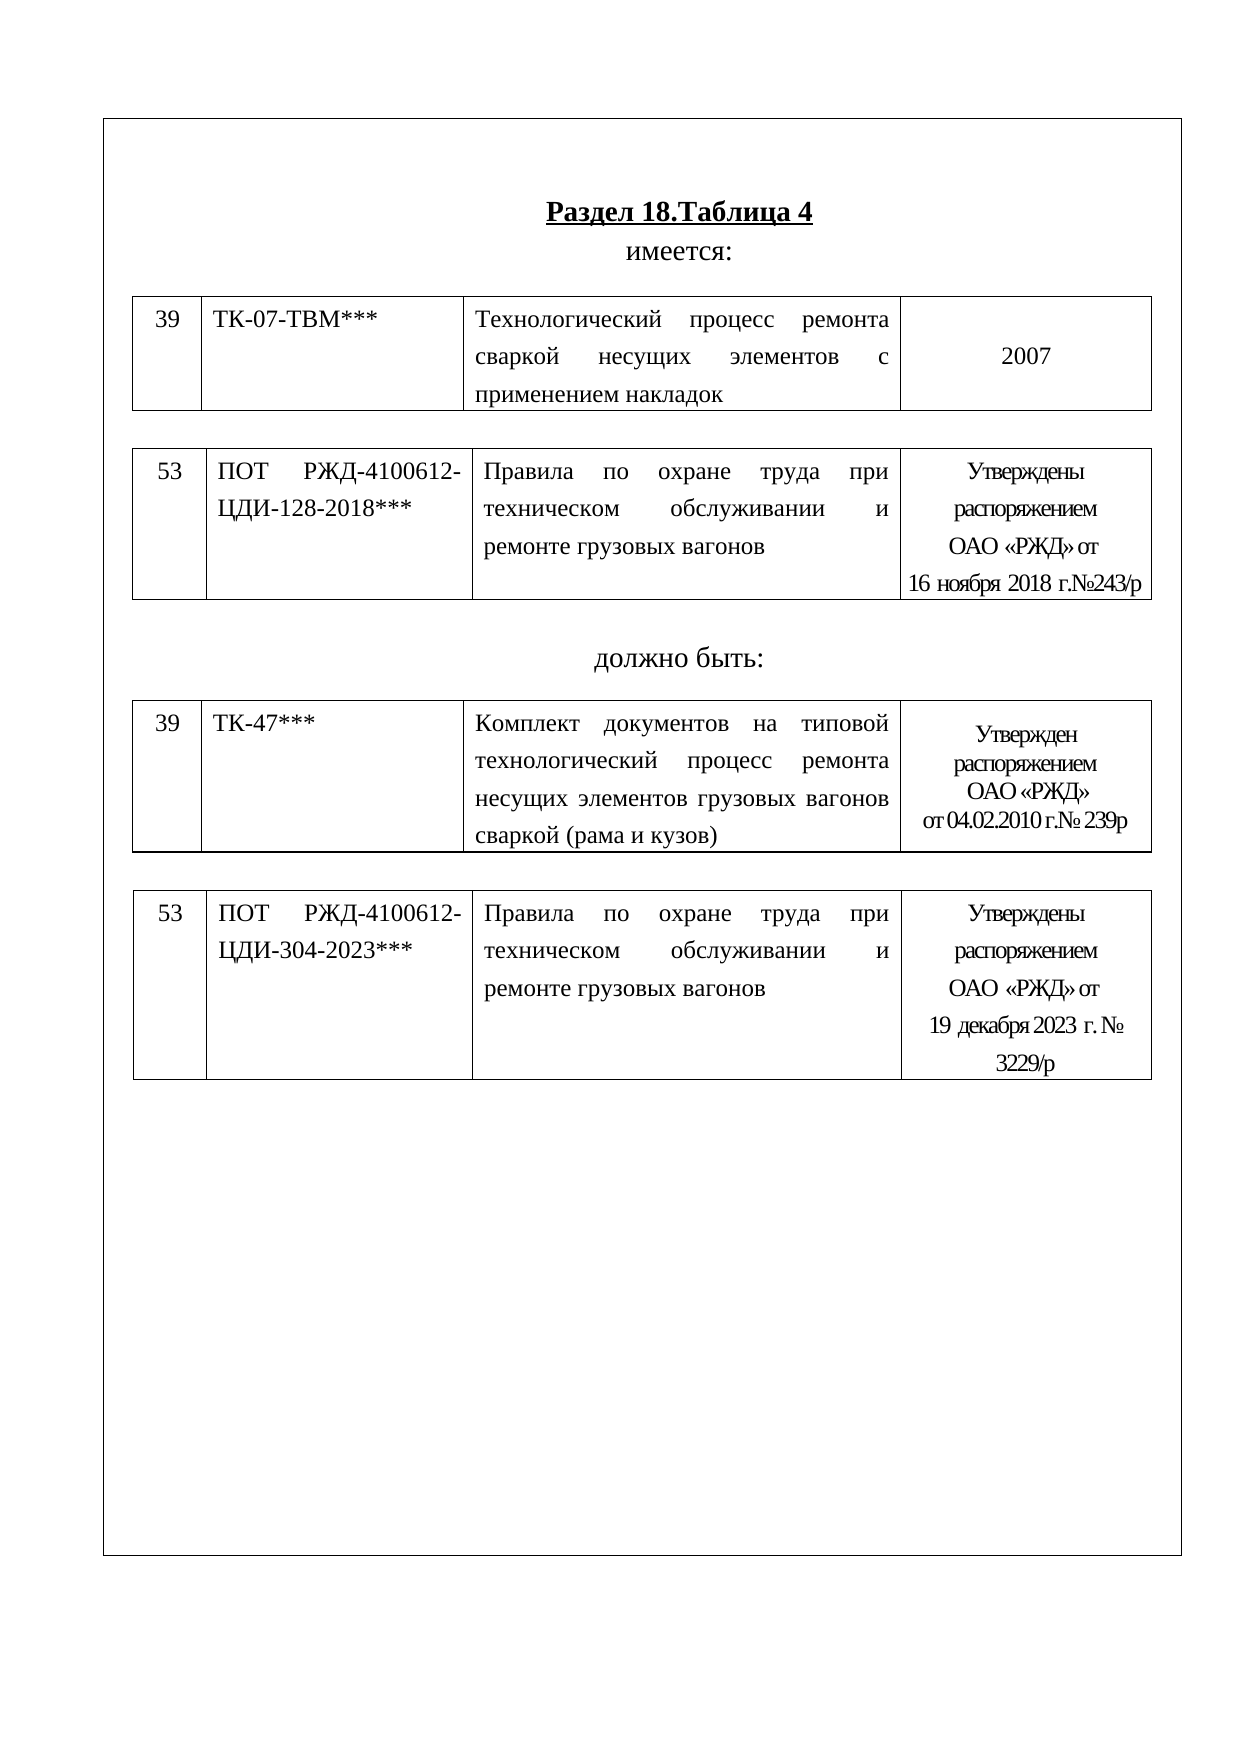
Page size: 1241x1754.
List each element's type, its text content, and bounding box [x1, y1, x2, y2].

table_cell Раздел 18.Таблица 4 имеется: должно быть: [104, 119, 1181, 1555]
